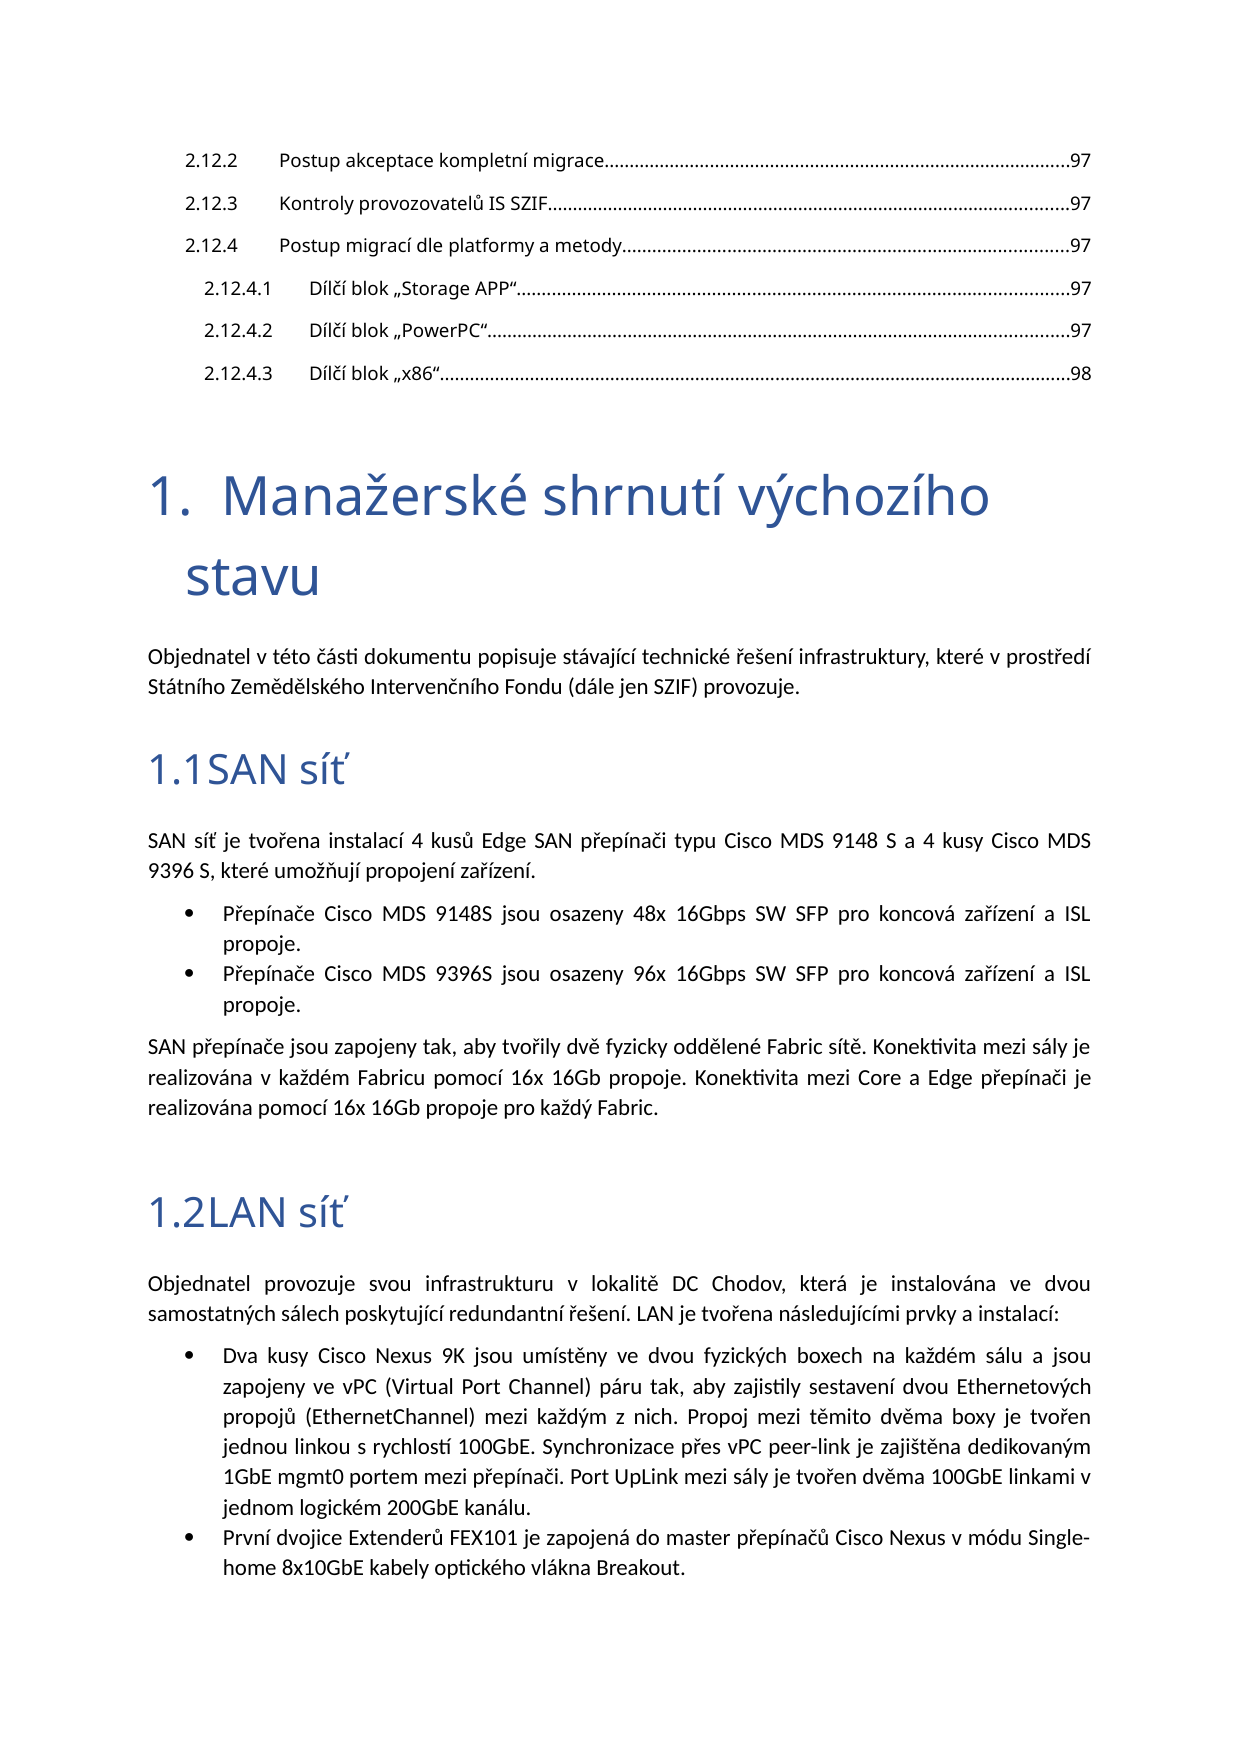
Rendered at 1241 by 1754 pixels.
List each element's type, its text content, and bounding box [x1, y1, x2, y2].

list První dvojice Extenderů FEX101 je zapojená do master přepínačů Cisco Nexus v módu Single-home 8x10GbE kabely optického vlákna Breakout. [185, 1523, 1093, 1581]
text SAN síť je tvořena instalací 4 kusů Edge SAN přepínači typu Cisco MDS 9148 S a 4 kusy Cisco MDS 9396 S, které umožňují propojení zařízení. [148, 826, 1093, 884]
list Dva kusy Cisco Nexus 9K jsou umístěny ve dvou fyzických boxech na každém sálu a jsou zapojeny ve vPC (Virtual Port Channel) páru tak, aby zajistily sestavení dvou Ethernetových propojů (EthernetChannel) mezi každým z nich. Propoj mezi těmito dvěma boxy je tvořen jednou linkou s rychlostí 100GbE. Synchronizace přes vPC peer-link je zajištěna dedikovaným 1GbE mgmt0 portem mezi přepínači. Port UpLink mezi sály je tvořen dvěma 100GbE linkami v jednom logickém 200GbE kanálu. [185, 1342, 1093, 1521]
subtitle Manažerské shrnutí výchozího stavu [148, 458, 1093, 611]
text Objednatel provozuje svou infrastrukturu v lokalitě DC Chodov, která je instalována ve dvou samostatných sálech poskytující redundantní řešení. LAN je tvořena následujícími prvky a instalací: [148, 1269, 1093, 1327]
list Přepínače Cisco MDS 9396S jsou osazeny 96x 16Gbps SW SFP pro koncová zařízení a ISL propoje. [185, 959, 1093, 1018]
subtitle LAN síť [148, 1182, 1093, 1239]
text Objednatel v této části dokumentu popisuje stávající technické řešení infrastruktury, které v prostředí Státního Zemědělského Intervenčního Fondu (dále jen SZIF) provozuje. [148, 642, 1093, 700]
text SAN přepínače jsou zapojeny tak, aby tvořily dvě fyzicky oddělené Fabric sítě. Konektivita mezi sály je realizována v každém Fabricu pomocí 16x 16Gb propoje. Konektivita mezi Core a Edge přepínači je realizována pomocí 16x 16Gb propoje pro každý Fabric. [148, 1032, 1093, 1121]
subtitle SAN síť [148, 740, 1093, 797]
list Přepínače Cisco MDS 9148S jsou osazeny 48x 16Gbps SW SFP pro koncová zařízení a ISL propoje. [185, 899, 1093, 957]
